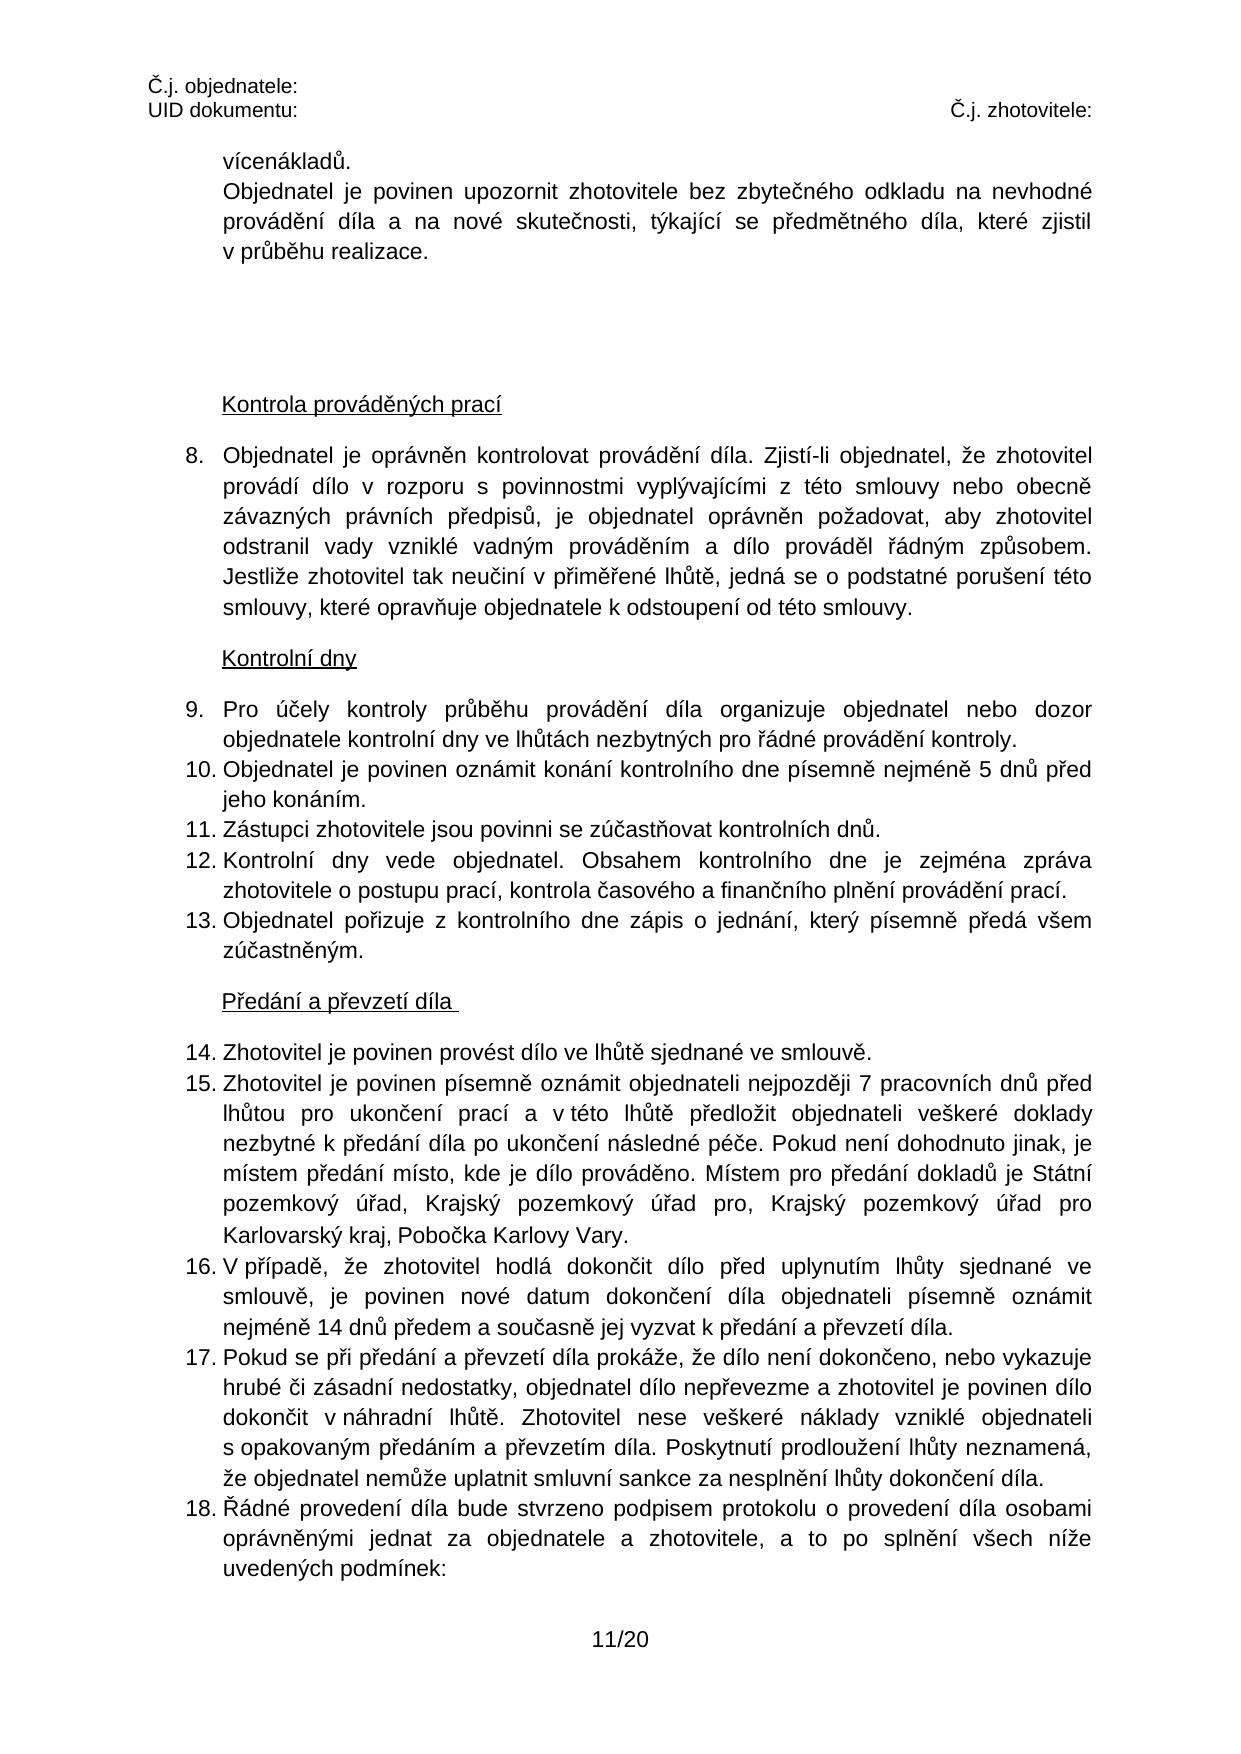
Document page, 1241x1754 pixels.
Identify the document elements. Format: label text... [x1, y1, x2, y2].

list Zhotovitel je povinen písemně oznámit objednateli nejpozději 7 pracovních dnů před lhůtou pro ukončení prací a v této lhůtě předložit objednateli veškeré doklady nezbytné k předání díla po ukončení následné péče. Pokud není dohodnuto jinak, je místem předání místo, kde je dílo prováděno. Místem pro předání dokladů je Státní pozemkový úřad, Krajský pozemkový úřad pro, Krajský pozemkový úřad pro Karlovarský kraj, Pobočka Karlovy Vary. [185, 1069, 1093, 1249]
list Pokud se při předání a převzetí díla prokáže, že dílo není dokončeno, nebo vykazuje hrubé či zásadní nedostatky, objednatel dílo nepřevezme a zhotovitel je povinen dílo dokončit v náhradní lhůtě. Zhotovitel nese veškeré náklady vzniklé objednateli s opakovaným předáním a převzetím díla. Poskytnutí prodloužení lhůty neznamená, že objednatel nemůže uplatnit smluvní sankce za nesplnění lhůty dokončení díla. [185, 1344, 1093, 1491]
text Předání a převzetí díla [148, 988, 1093, 1014]
list Zástupci zhotovitele jsou povinni se zúčastňovat kontrolních dnů. [185, 816, 1093, 843]
list Zhotovitel je povinen provést dílo ve lhůtě sjednané ve smlouvě. [185, 1039, 1093, 1066]
list Kontrolní dny vede objednatel. Obsahem kontrolního dne je zejména zpráva zhotovitele o postupu prací, kontrola časového a finančního plnění provádění prací. [185, 847, 1093, 903]
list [185, 148, 1093, 264]
text Kontrola prováděných prací [148, 391, 1093, 418]
list Objednatel pořizuje z kontrolního dne zápis o jednání, který písemně předá všem zúčastněným. [185, 907, 1093, 963]
list Objednatel je oprávněn kontrolovat provádění díla. Zjistí-li objednatel, že zhotovitel provádí dílo v rozporu s povinnostmi vyplývajícími z této smlouvy nebo obecně závazných právních předpisů, je objednatel oprávněn požadovat, aby zhotovitel odstranil vady vzniklé vadným prováděním a dílo prováděl řádným způsobem. Jestliže zhotovitel tak neučiní v přiměřené lhůtě, jedná se o podstatné porušení této smlouvy, které opravňuje objednatele k odstoupení od této smlouvy. [185, 442, 1093, 620]
list Objednatel je povinen oznámit konání kontrolního dne písemně nejméně 5 dnů před jeho konáním. [185, 756, 1093, 812]
text Kontrolní dny [148, 644, 1093, 671]
list Pro účely kontroly průběhu provádění díla organizuje objednatel nebo dozor objednatele kontrolní dny ve lhůtách nezbytných pro řádné provádění kontroly. [185, 696, 1093, 752]
list V případě, že zhotovitel hodlá dokončit dílo před uplynutím lhůty sjednané ve smlouvě, je povinen nové datum dokončení díla objednateli písemně oznámit nejméně 14 dnů předem a současně jej vyzvat k předání a převzetí díla. [185, 1253, 1093, 1340]
list Řádné provedení díla bude stvrzeno podpisem protokolu o provedení díla osobami oprávněnými jednat za objednatele a zhotovitele, a to po splnění všech níže uvedených podmínek: [185, 1495, 1093, 1581]
